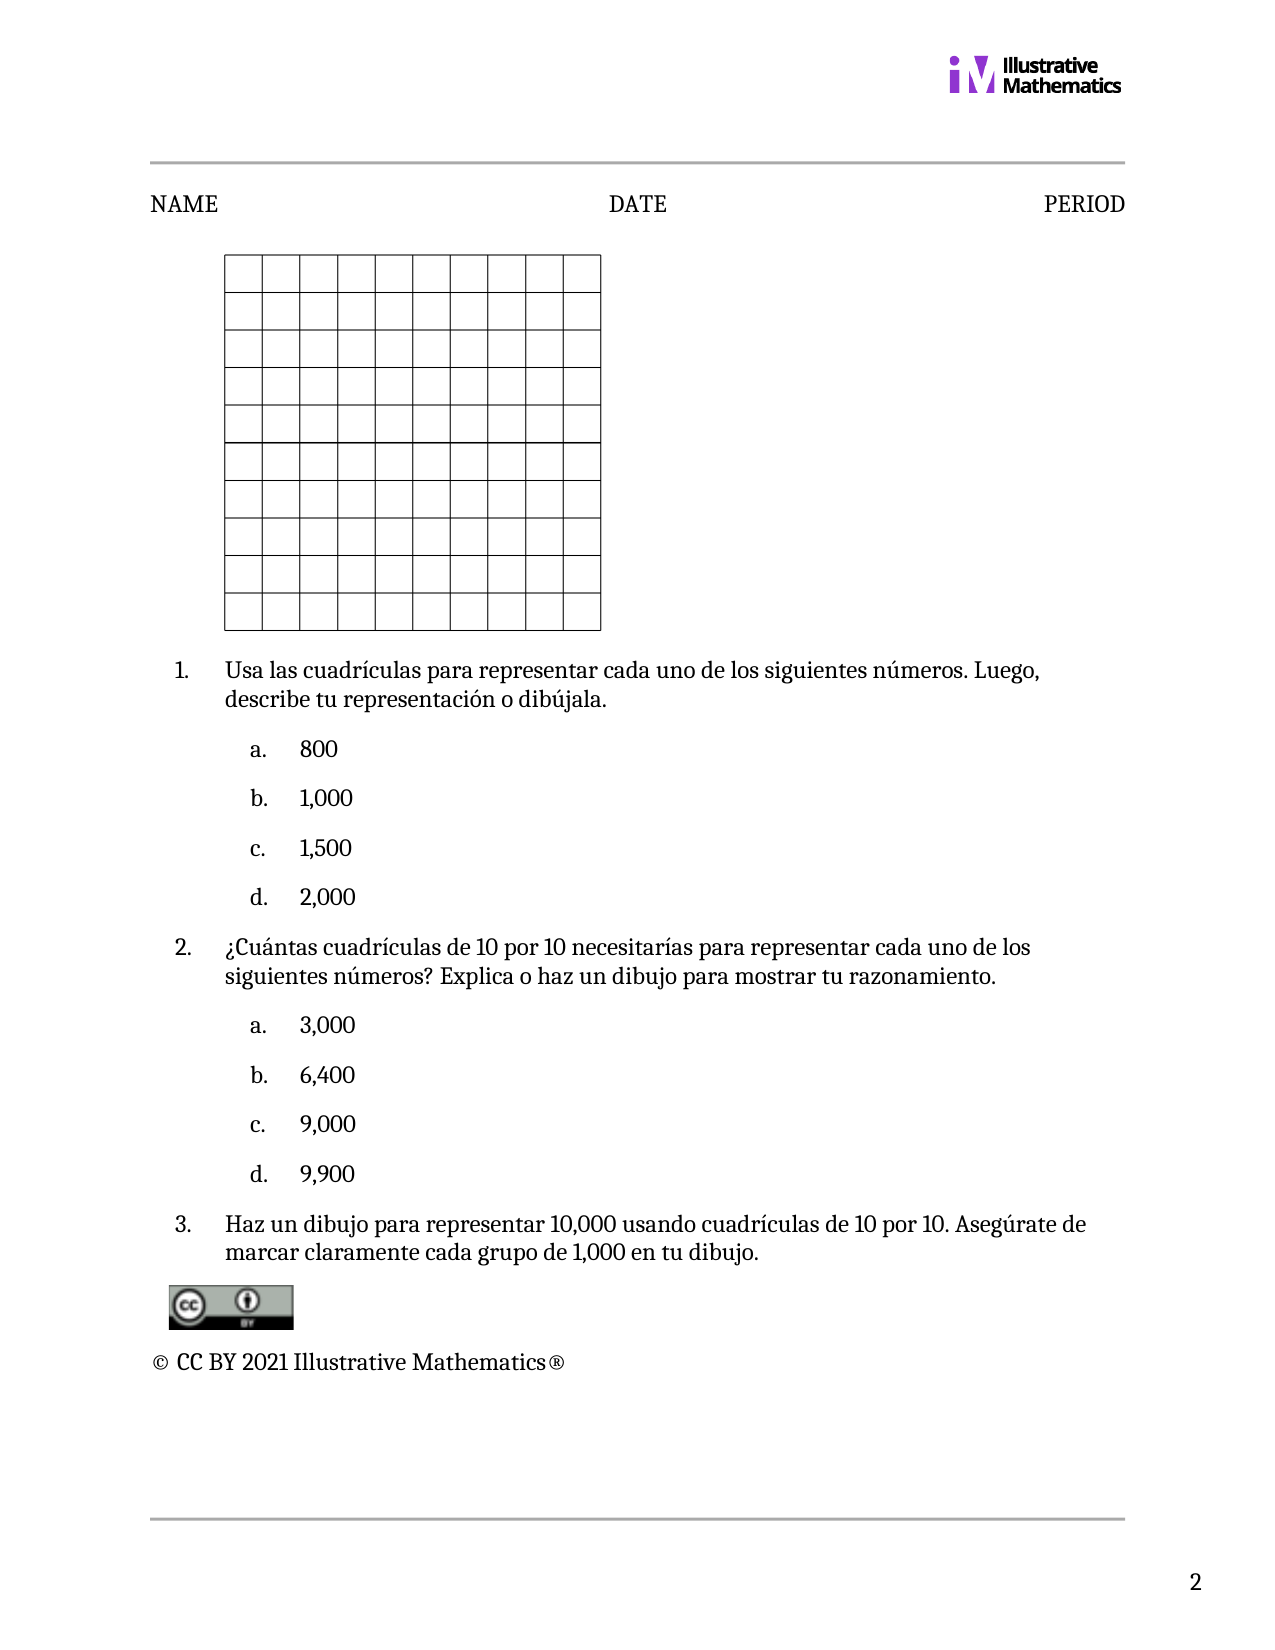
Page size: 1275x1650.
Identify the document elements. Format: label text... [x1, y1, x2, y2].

list 2,000 [250, 883, 1125, 912]
list 3,000 [250, 1011, 1125, 1040]
text © CC BY 2021 Illustrative Mathematics® [150, 1348, 1125, 1377]
list 800 [250, 734, 1125, 763]
list 1,500 [250, 834, 1125, 862]
list 9,900 [250, 1160, 1125, 1189]
list 9,000 [250, 1110, 1125, 1139]
list ¿Cuántas cuadrículas de 10 por 10 necesitarías para representar cada uno de los siguientes números? Explica o haz un dibujo para mostrar tu razonamiento. [175, 933, 1125, 990]
list 1,000 [250, 784, 1125, 813]
picture [168, 247, 657, 638]
list Haz un dibujo para representar 10,000 usando cuadrículas de 10 por 10. Asegúrate de marcar claramente cada grupo de 1,000 en tu dibujo. [175, 1209, 1125, 1267]
picture [168, 1285, 294, 1330]
picture [949, 55, 1121, 93]
list Usa las cuadrículas para representar cada uno de los siguientes números. Luego, describe tu representación o dibújala. [175, 656, 1125, 714]
list 6,400 [250, 1061, 1125, 1089]
